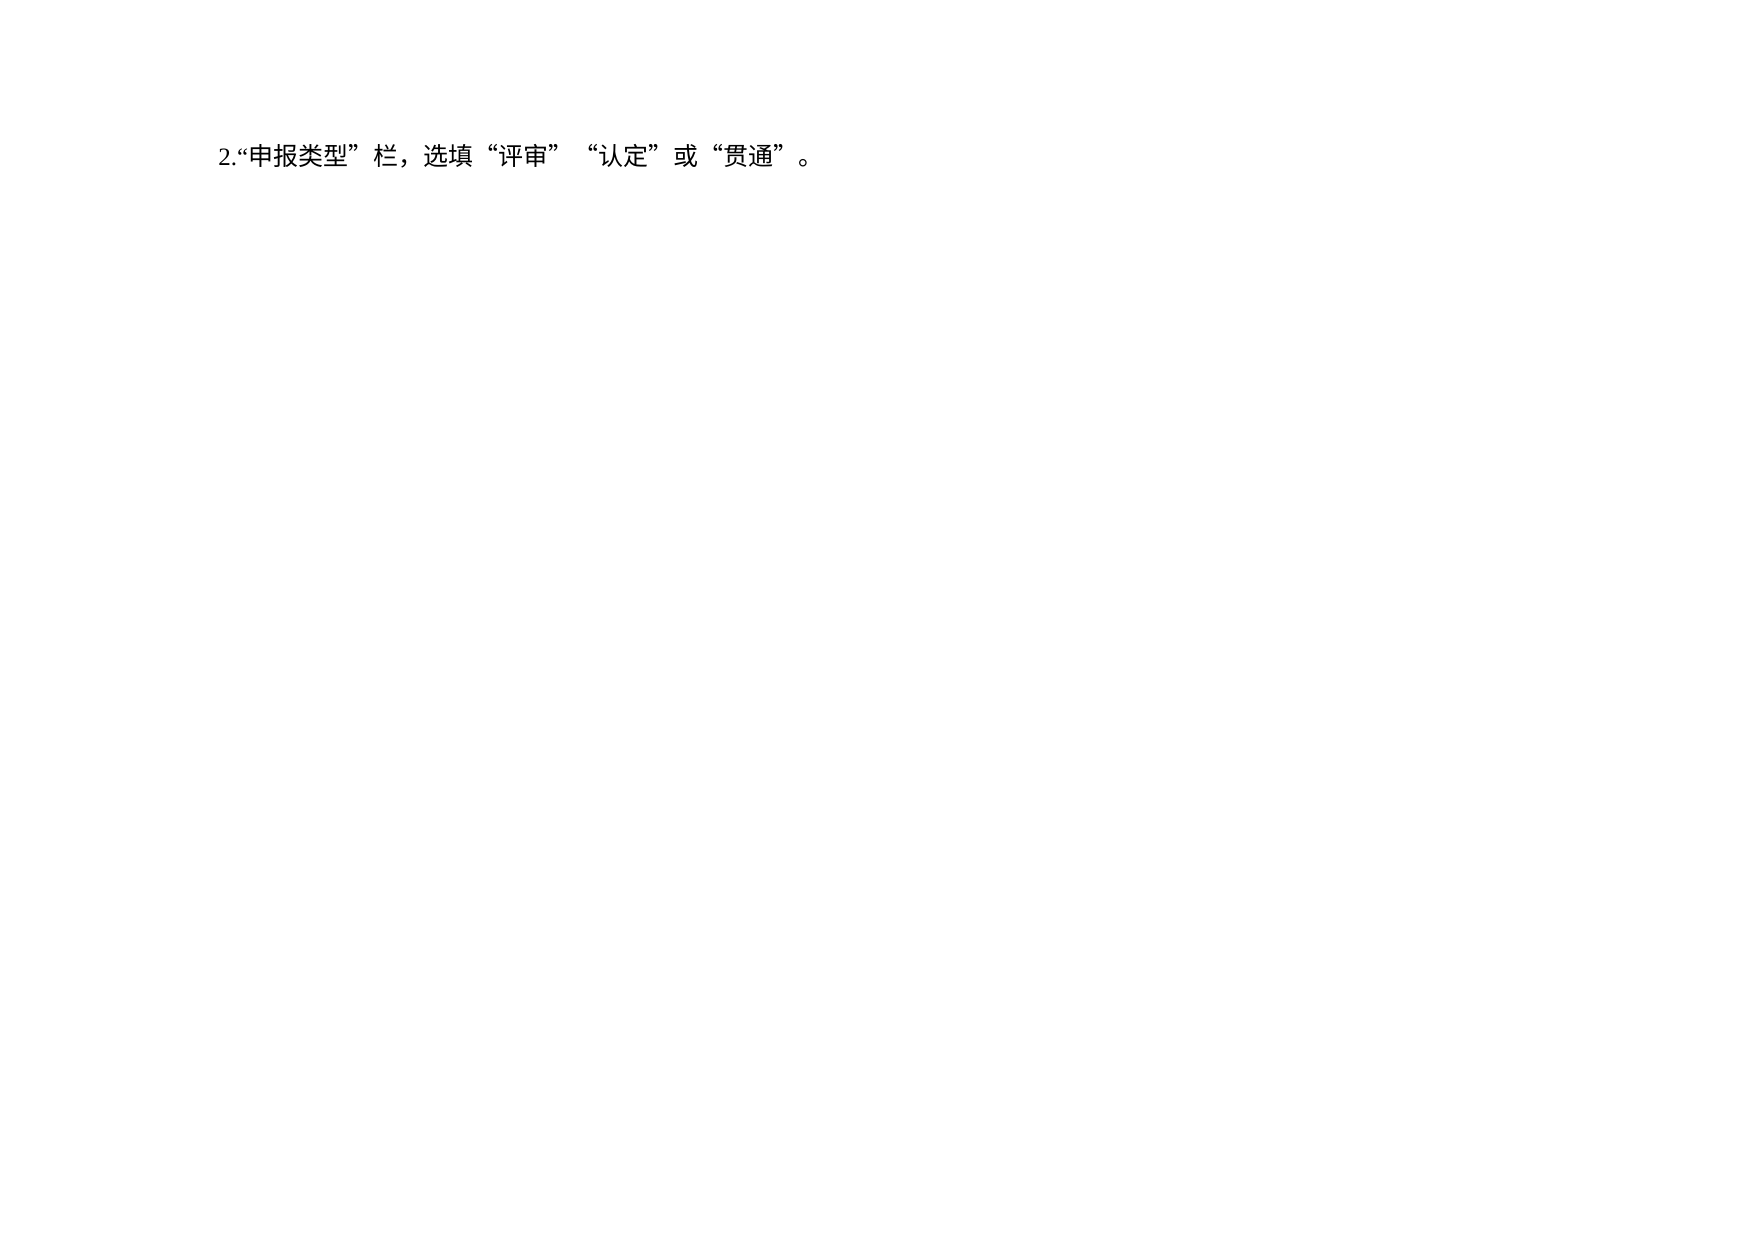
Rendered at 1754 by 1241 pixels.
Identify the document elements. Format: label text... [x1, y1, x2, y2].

text 2.“申报类型”栏，选填“评审”“认定”或“贯通”。 [118, 122, 1636, 188]
